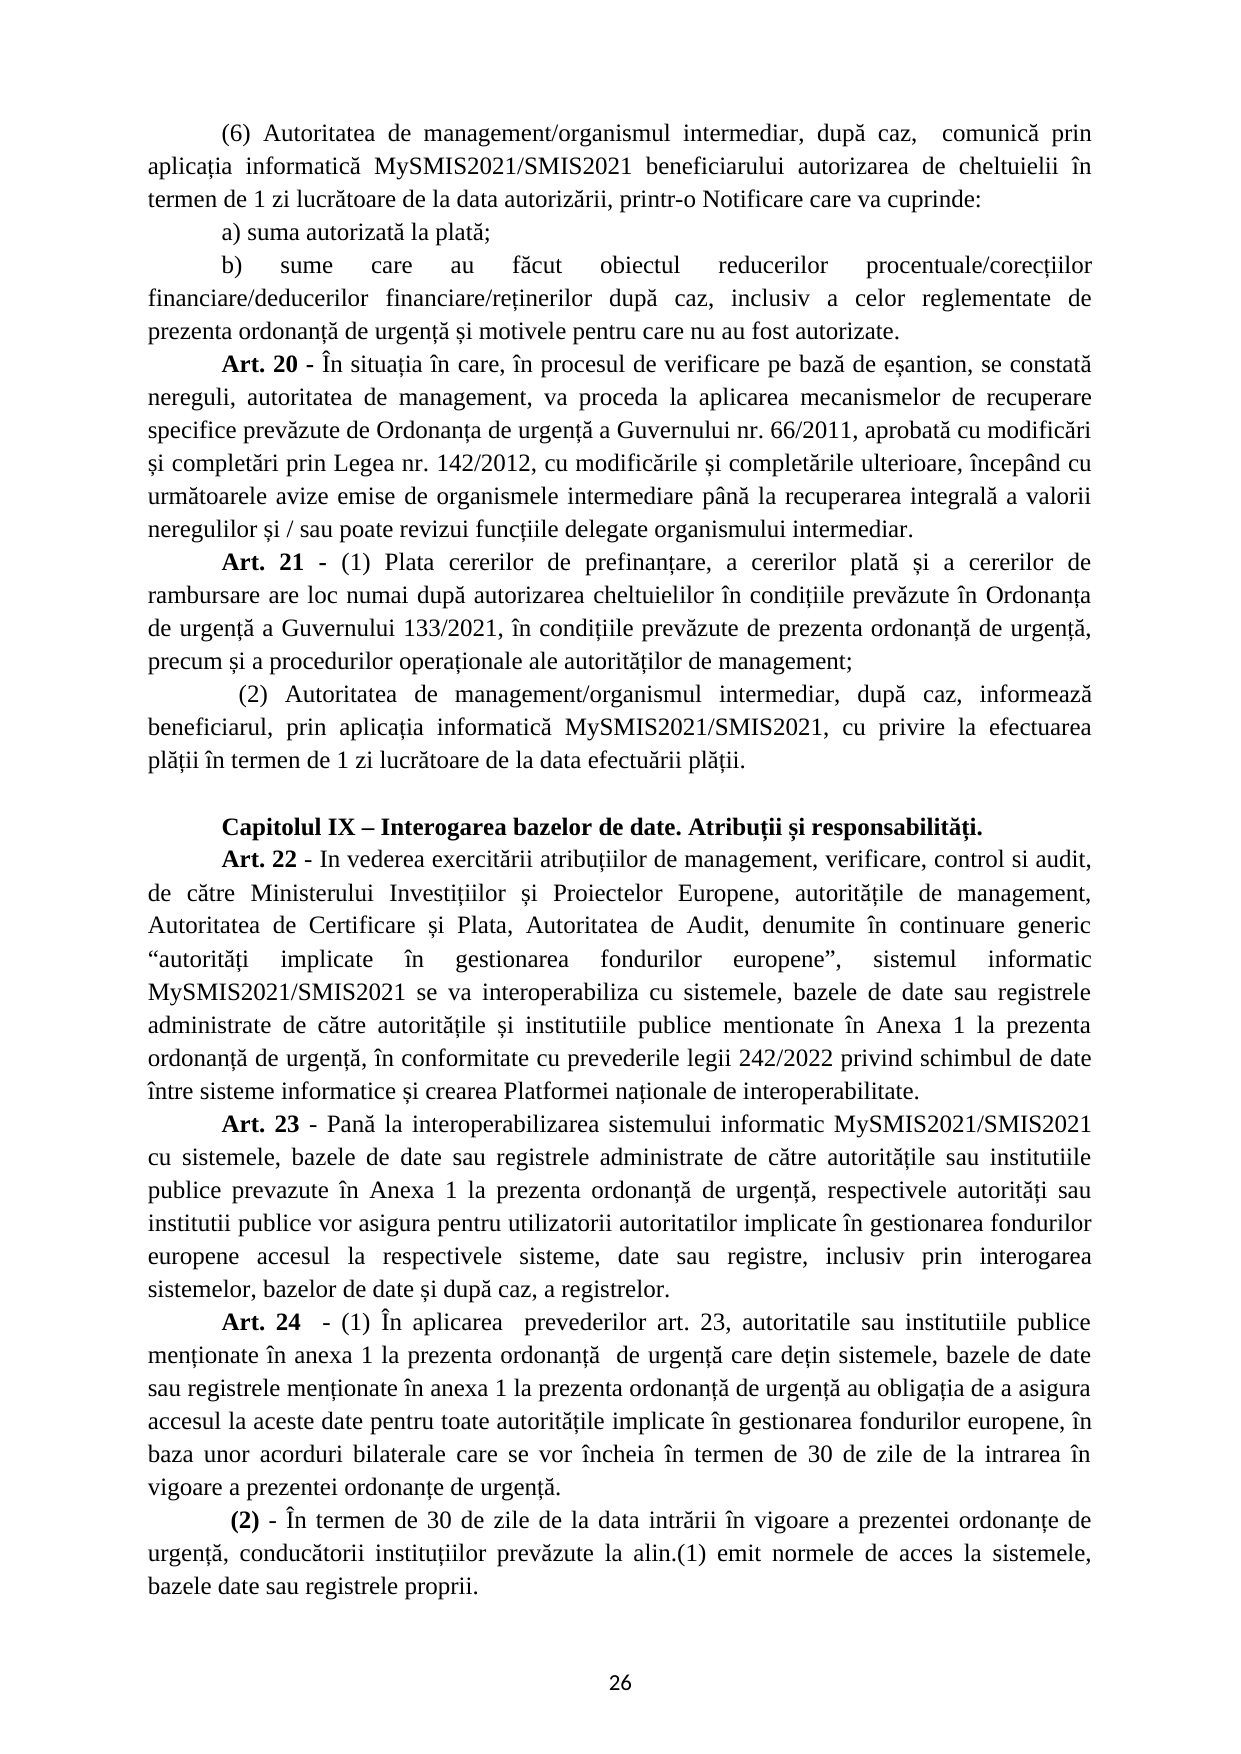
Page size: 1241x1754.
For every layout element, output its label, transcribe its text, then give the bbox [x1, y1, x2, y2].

text Art. 24 - (1) În aplicarea prevederilor art. 23, autoritatile sau institutiile publice menționate în anexa 1 la prezenta ordonanță de urgență care dețin sistemele, bazele de date sau registrele menționate în anexa 1 la prezenta ordonanță de urgență au obligația de a asigura accesul la aceste date pentru toate autoritățile implicate în gestionarea fondurilor europene, în baza unor acorduri bilaterale care se vor încheia în termen de 30 de zile de la intrarea în vigoare a prezentei ordonanțe de urgență. [148, 1307, 1093, 1501]
text (2) Autoritatea de management/organismul intermediar, după caz, informează beneficiarul, prin aplicația informatică MySMIS2021/SMIS2021, cu privire la efectuarea plății în termen de 1 zi lucrătoare de la data efectuării plății. [148, 679, 1093, 774]
text Art. 23 - Pană la interoperabilizarea sistemului informatic MySMIS2021/SMIS2021 cu sistemele, bazele de date sau registrele administrate de către autoritățile sau institutiile publice prevazute în Anexa 1 la prezenta ordonanță de urgență, respectivele autorități sau institutii publice vor asigura pentru utilizatorii autoritatilor implicate în gestionarea fondurilor europene accesul la respectivele sisteme, date sau registre, inclusiv prin interogarea sistemelor, bazelor de date și după caz, a registrelor. [148, 1109, 1093, 1303]
text Art. 22 - In vederea exercitării atribuțiilor de management, verificare, control si audit, de către Ministerului Investițiilor și Proiectelor Europene, autoritățile de management, Autoritatea de Certificare și Plata, Autoritatea de Audit, denumite în continuare generic “autorități implicate în gestionarea fondurilor europene”, sistemul informatic MySMIS2021/SMIS2021 se va interoperabiliza cu sistemele, bazele de date sau registrele administrate de către autoritățile și institutiile publice mentionate în Anexa 1 la prezenta ordonanță de urgență, în conformitate cu prevederile legii 242/2022 privind schimbul de date între sisteme informatice și crearea Platformei naționale de interoperabilitate. [148, 844, 1093, 1104]
text (2) - În termen de 30 de zile de la data intrării în vigoare a prezentei ordonanțe de urgență, conducătorii instituțiilor prevăzute la alin.(1) emit normele de acces la sistemele, bazele date sau registrele proprii. [148, 1505, 1093, 1600]
text Capitolul IX – Interogarea bazelor de date. Atribuții și responsabilități. [148, 812, 1093, 840]
text b) sume care au făcut obiectul reducerilor procentuale/corecțiilor financiare/deducerilor financiare/reținerilor după caz, inclusiv a celor reglementate de prezenta ordonanță de urgență și motivele pentru care nu au fost autorizate. [148, 250, 1093, 345]
text a) suma autorizată la plată; [148, 217, 1093, 246]
text Art. 20 - În situația în care, în procesul de verificare pe bază de eșantion, se constată nereguli, autoritatea de management, va proceda la aplicarea mecanismelor de recuperare specifice prevăzute de Ordonanța de urgență a Guvernului nr. 66/2011, aprobată cu modificări și completări prin Legea nr. 142/2012, cu modificările și completările ulterioare, începând cu următoarele avize emise de organismele intermediare până la recuperarea integrală a valorii neregulilor și / sau poate revizui funcțiile delegate organismului intermediar. [148, 349, 1093, 543]
text (6) Autoritatea de management/organismul intermediar, după caz, comunică prin aplicația informatică MySMIS2021/SMIS2021 beneficiarului autorizarea de cheltuielii în termen de 1 zi lucrătoare de la data autorizării, printr-o Notificare care va cuprinde: [148, 118, 1093, 213]
text Art. 21 - (1) Plata cererilor de prefinanțare, a cererilor plată și a cererilor de rambursare are loc numai după autorizarea cheltuielilor în condițiile prevăzute în Ordonanța de urgență a Guvernului 133/2021, în condițiile prevăzute de prezenta ordonanță de urgență, precum și a procedurilor operaționale ale autorităților de management; [148, 547, 1093, 675]
